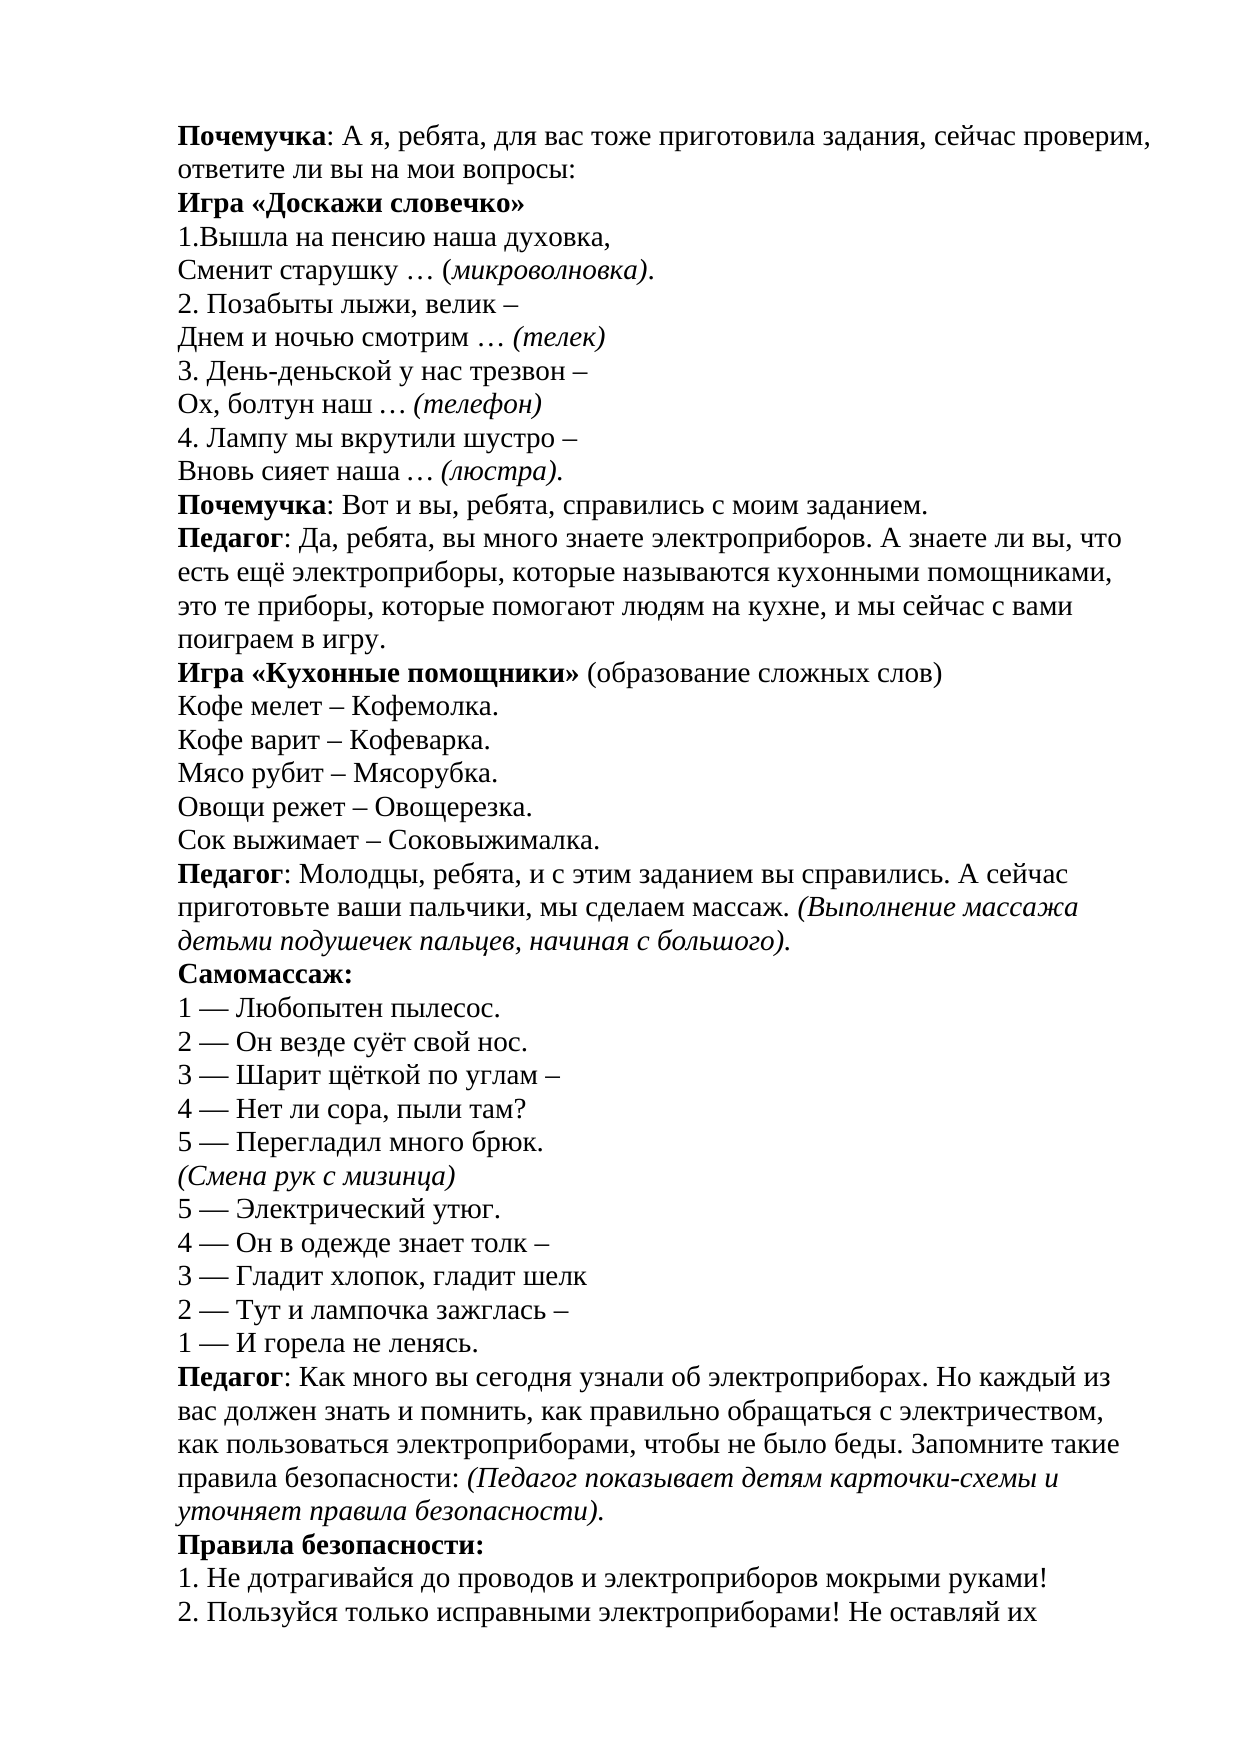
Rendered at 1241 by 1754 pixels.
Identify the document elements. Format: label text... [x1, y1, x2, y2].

text Педагог: Да, ребята, вы много знаете электроприборов. А знаете ли вы, что есть ещё электроприборы, которые называются кухонными помощниками, это те приборы, которые помогают людям на кухне, и мы сейчас с вами поиграем в игру. [177, 521, 1152, 655]
text Самомассаж: [177, 957, 1152, 990]
text Почемучка: А я, ребята, для вас тоже приготовила задания, сейчас проверим, ответите ли вы на мои вопросы: [177, 118, 1152, 185]
text 1 — Любопытен пылесос. 2 — Он везде суёт свой нос. 3 — Шарит щёткой по углам – 4 — Нет ли сора, пыли там? 5 — Перегладил много брюк. [177, 990, 1152, 1158]
text Почемучка: Вот и вы, ребята, справились с моим заданием. [177, 487, 1152, 521]
text 3. День-деньской у нас трезвон – Ох, болтун наш … (телефон) [177, 353, 1152, 420]
text 2. Позабыты лыжи, велик – Днем и ночью смотрим … (телек) [177, 286, 1152, 353]
text 5 — Электрический утюг. 4 — Он в одежде знает толк – 3 — Гладит хлопок, гладит шелк 2 — Тут и лампочка зажглась – 1 — И горела не ленясь. [177, 1191, 1152, 1359]
text Педагог: Молодцы, ребята, и с этим заданием вы справились. А сейчас приготовьте ваши пальчики, мы сделаем массаж. (Выполнение массажа детьми подушечек пальцев, начиная с большого). [177, 856, 1152, 957]
text Игра «Кухонные помощники» (образование сложных слов) Кофе мелет – Кофемолка. Кофе варит – Кофеварка. Мясо рубит – Мясорубка. Овощи режет – Овощерезка. Сок выжимает – Соковыжималка. [177, 655, 1152, 856]
text 1.Вышла на пенсию наша духовка, Сменит старушку … (микроволновка). [177, 219, 1152, 286]
text Педагог: Как много вы сегодня узнали об электроприборах. Но каждый из вас должен знать и помнить, как правильно обращаться с электричеством, как пользоваться электроприборами, чтобы не было беды. Запомните такие правила безопасности: (Педагог показывает детям карточки-схемы и уточняет правила безопасности). [177, 1359, 1152, 1527]
text (Смена рук с мизинца) [177, 1158, 1152, 1191]
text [177, 1560, 1152, 1627]
text Игра «Доскажи словечко» [177, 185, 1152, 219]
text 4. Лампу мы вкрутили шустро – Вновь сияет наша … (люстра). [177, 420, 1152, 487]
text Правила безопасности: [177, 1527, 1152, 1560]
